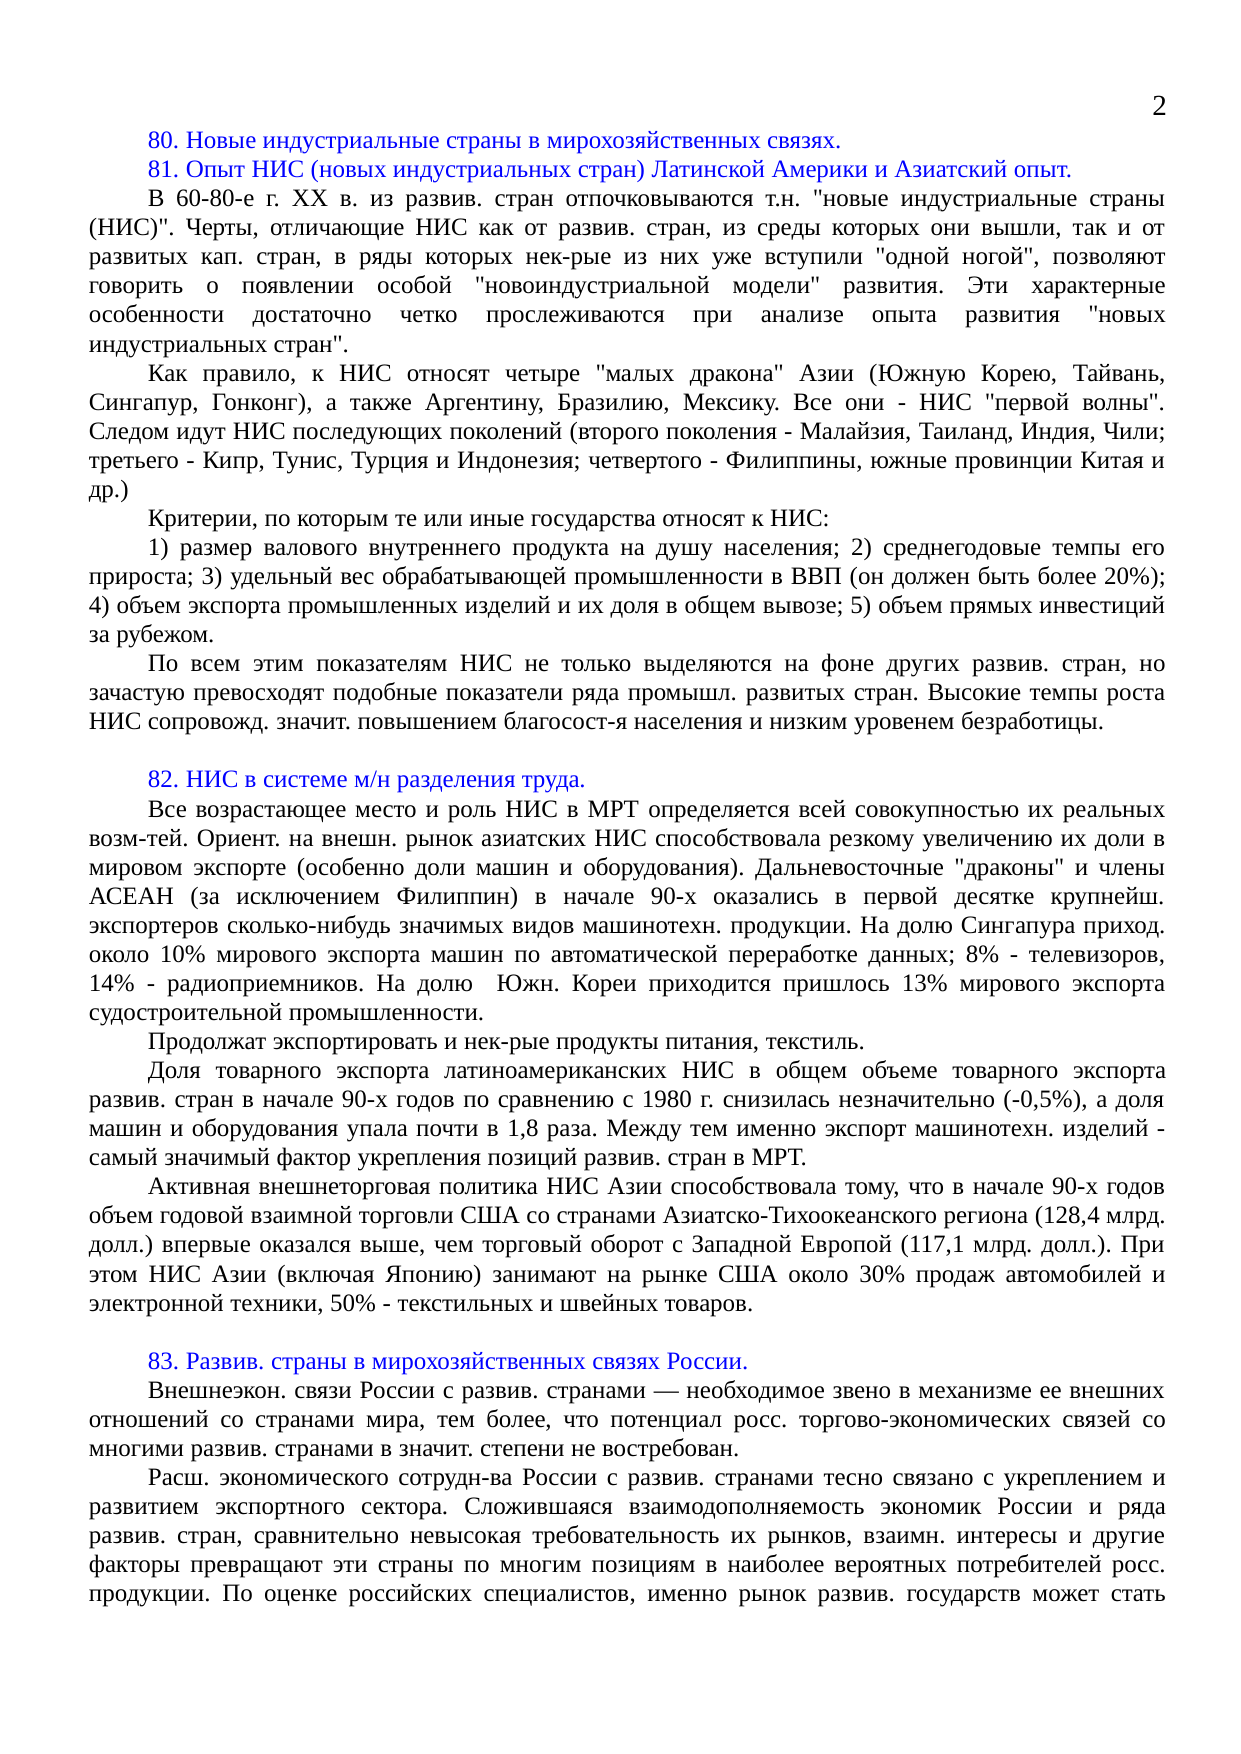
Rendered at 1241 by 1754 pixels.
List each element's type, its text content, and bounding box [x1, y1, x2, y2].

text Как правило, к НИС относят четыре "малых дракона" Азии (Южную Корею, Тайвань, Сингапур, Гонконг), а также Аргентину, Бразилию, Мексику. Все они - НИС "первой волны". Следом идут НИС последующих поколений (второго поколения - Малайзия, Таиланд, Индия, Чили; третьего - Кипр, Тунис, Турция и Индонезия; четвертого - Филиппины, южные провинции Китая и др.) [89, 357, 1167, 503]
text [89, 1462, 1167, 1607]
text Продолжат экспортировать и нек-рые продукты питания, текстиль. [89, 1026, 1167, 1055]
text По всем этим показателям НИС не только выделяются на фоне других развив. стран, но зачастую превосходят подобные показатели ряда промышл. развитых стран. Высокие темпы роста НИС сопровожд. значит. повышением благосост-я населения и низким уровенем безработицы. [89, 648, 1167, 735]
text 81. Опыт НИС (новых индустриальных стран) Латинской Америки и Азиатский опыт. [89, 154, 1167, 183]
text Активная внешнеторговая политика НИС Азии способствовала тому, что в начале 90-х годов объем годовой взаимной торговли США со странами Азиатско-Тихоокеанского региона (128,4 млрд. долл.) впервые оказался выше, чем торговый оборот с Западной Европой (117,1 млрд. долл.). При этом НИС Азии (включая Японию) занимают на рынке США около 30% продаж автомобилей и электронной техники, 50% - текстильных и швейных товаров. [89, 1171, 1167, 1317]
text В 60-80-е г. XX в. из развив. стран отпочковываются т.н. "новые индустриальные страны (НИС)". Черты, отличающие НИС как от развив. стран, из среды которых они вышли, так и от развитых кап. стран, в ряды которых нек-рые из них уже вступили "одной ногой", позволяют говорить о появлении особой "новоиндустриальной модели" развития. Эти характерные особенности достаточно четко прослеживаются при анализе опыта развития "новых индустриальных стран". [89, 183, 1167, 357]
text Внешнеэкон. связи России с развив. странами — необходимое звено в механизме ее внешних отношений со странами мира, тем более, что потенциал росс. торгово-экономических связей со многими развив. странами в значит. степени не востребован. [89, 1375, 1167, 1462]
text Доля товарного экспорта латиноамериканских НИС в общем объеме товарного экспорта развив. стран в начале 90-х годов по сравнению с 1980 г. снизилась незначительно (-0,5%), а доля машин и оборудования упала почти в 1,8 раза. Между тем именно экспорт машинотехн. изделий - самый значимый фактор укрепления позиций развив. стран в МРТ. [89, 1055, 1167, 1171]
text Критерии, по которым те или иные государства относят к НИС: [89, 503, 1167, 532]
text 1) размер валового внутреннего продукта на душу населения; 2) среднегодовые темпы его прироста; 3) удельный вес обрабатывающей промышленности в ВВП (он должен быть более 20%); 4) объем экспорта промышленных изделий и их доля в общем вывозе; 5) объем прямых инвестиций за рубежом. [89, 532, 1167, 648]
text Все возрастающее место и роль НИС в МРТ определяется всей совокупностью их реальных возм-тей. Ориент. на внешн. рынок азиатских НИС способствовала резкому увеличению их доли в мировом экспорте (особенно доли машин и оборудования). Дальневосточные "драконы" и члены АСЕАН (за исключением Филиппин) в начале 90-х оказались в первой десятке крупнейш. экспортеров сколько-нибудь значимых видов машинотехн. продукции. На долю Сингапура приход. около 10% мирового экспорта машин по автоматической переработке данных; 8% - телевизоров, 14% - радиоприемников. На долю Южн. Кореи приходится пришлось 13% мирового экспорта судостроительной промышленности. [89, 793, 1167, 1026]
text 83. Развив. страны в мирохозяйственных связях России. [89, 1346, 1167, 1375]
text 80. Новые индустриальные страны в мирохозяйственных связях. [89, 125, 1167, 154]
text 82. НИС в системе м/н разделения труда. [89, 764, 1167, 793]
